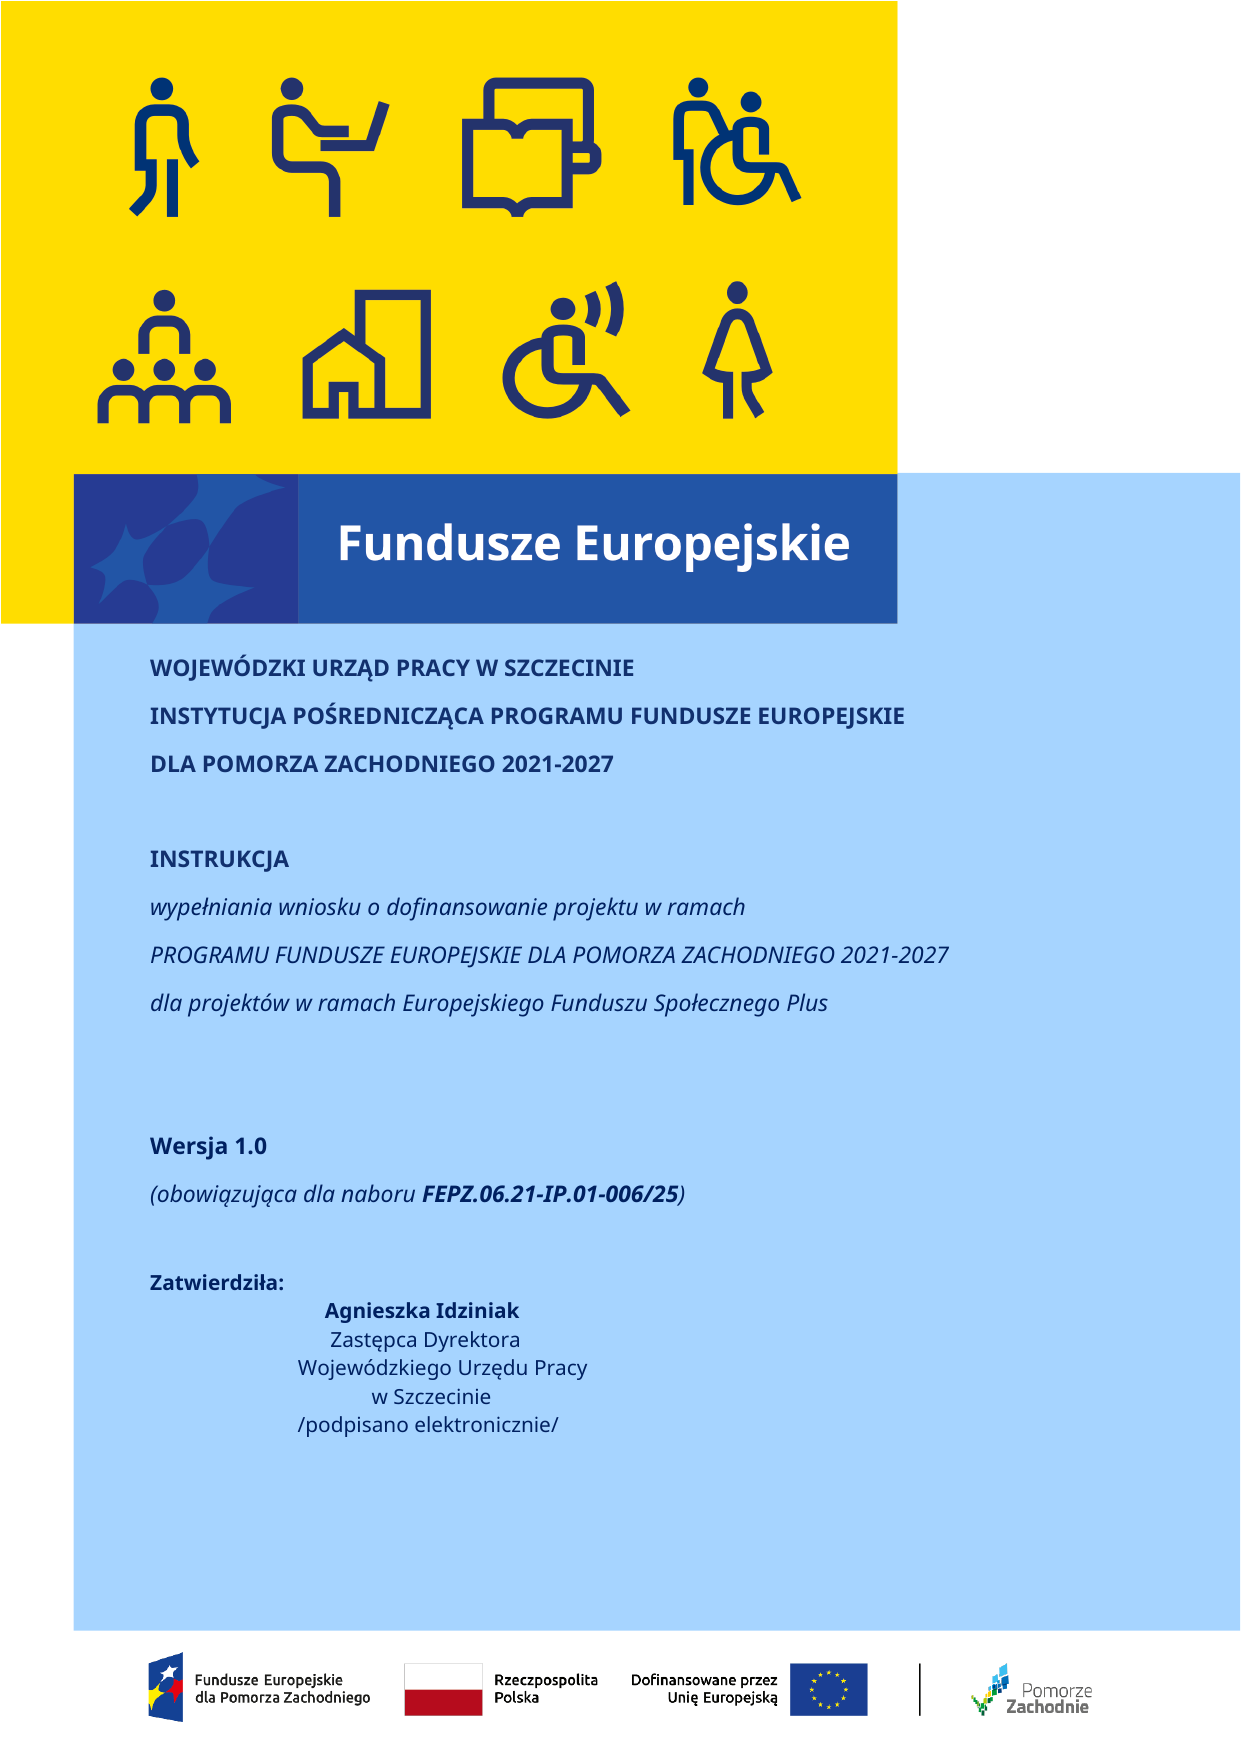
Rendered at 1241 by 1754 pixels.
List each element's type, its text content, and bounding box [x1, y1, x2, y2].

text Zatwierdziła: [150, 1268, 1090, 1297]
text Zastępca Dyrektora [224, 1325, 1090, 1353]
subtitle dla projektów w ramach Europejskiego Funduszu Społecznego Plus [150, 987, 1090, 1018]
text WOJEWÓDZKI URZĄD PRACY W SZCZECINIE [150, 652, 1090, 683]
text w Szczecinie [297, 1382, 1090, 1410]
text /podpisano elektronicznie/ [224, 1410, 1090, 1439]
text DLA POMORZA ZACHODNIEGO 2021-2027 [150, 748, 1090, 779]
subtitle PROGRAMU FUNDUSZE EUROPEJSKIE DLA POMORZA ZACHODNIEGO 2021-2027 [150, 939, 1090, 970]
text INSTRUKCJA [150, 843, 1090, 875]
text INSTYTUCJA POŚREDNICZĄCA PROGRAMU FUNDUSZE EUROPEJSKIE [150, 700, 1090, 731]
text Wersja 1.0 [150, 1130, 1090, 1162]
text Wojewódzkiego Urzędu Pracy [224, 1353, 1090, 1382]
picture [1, 0, 898, 624]
text (obowiązująca dla naboru FEPZ.06.21-IP.01-006/25) [150, 1178, 1090, 1209]
subtitle wypełniania wniosku o dofinansowanie projektu w ramach [150, 891, 1090, 922]
picture [148, 1652, 1092, 1722]
text Agnieszka Idziniak [224, 1297, 1090, 1325]
